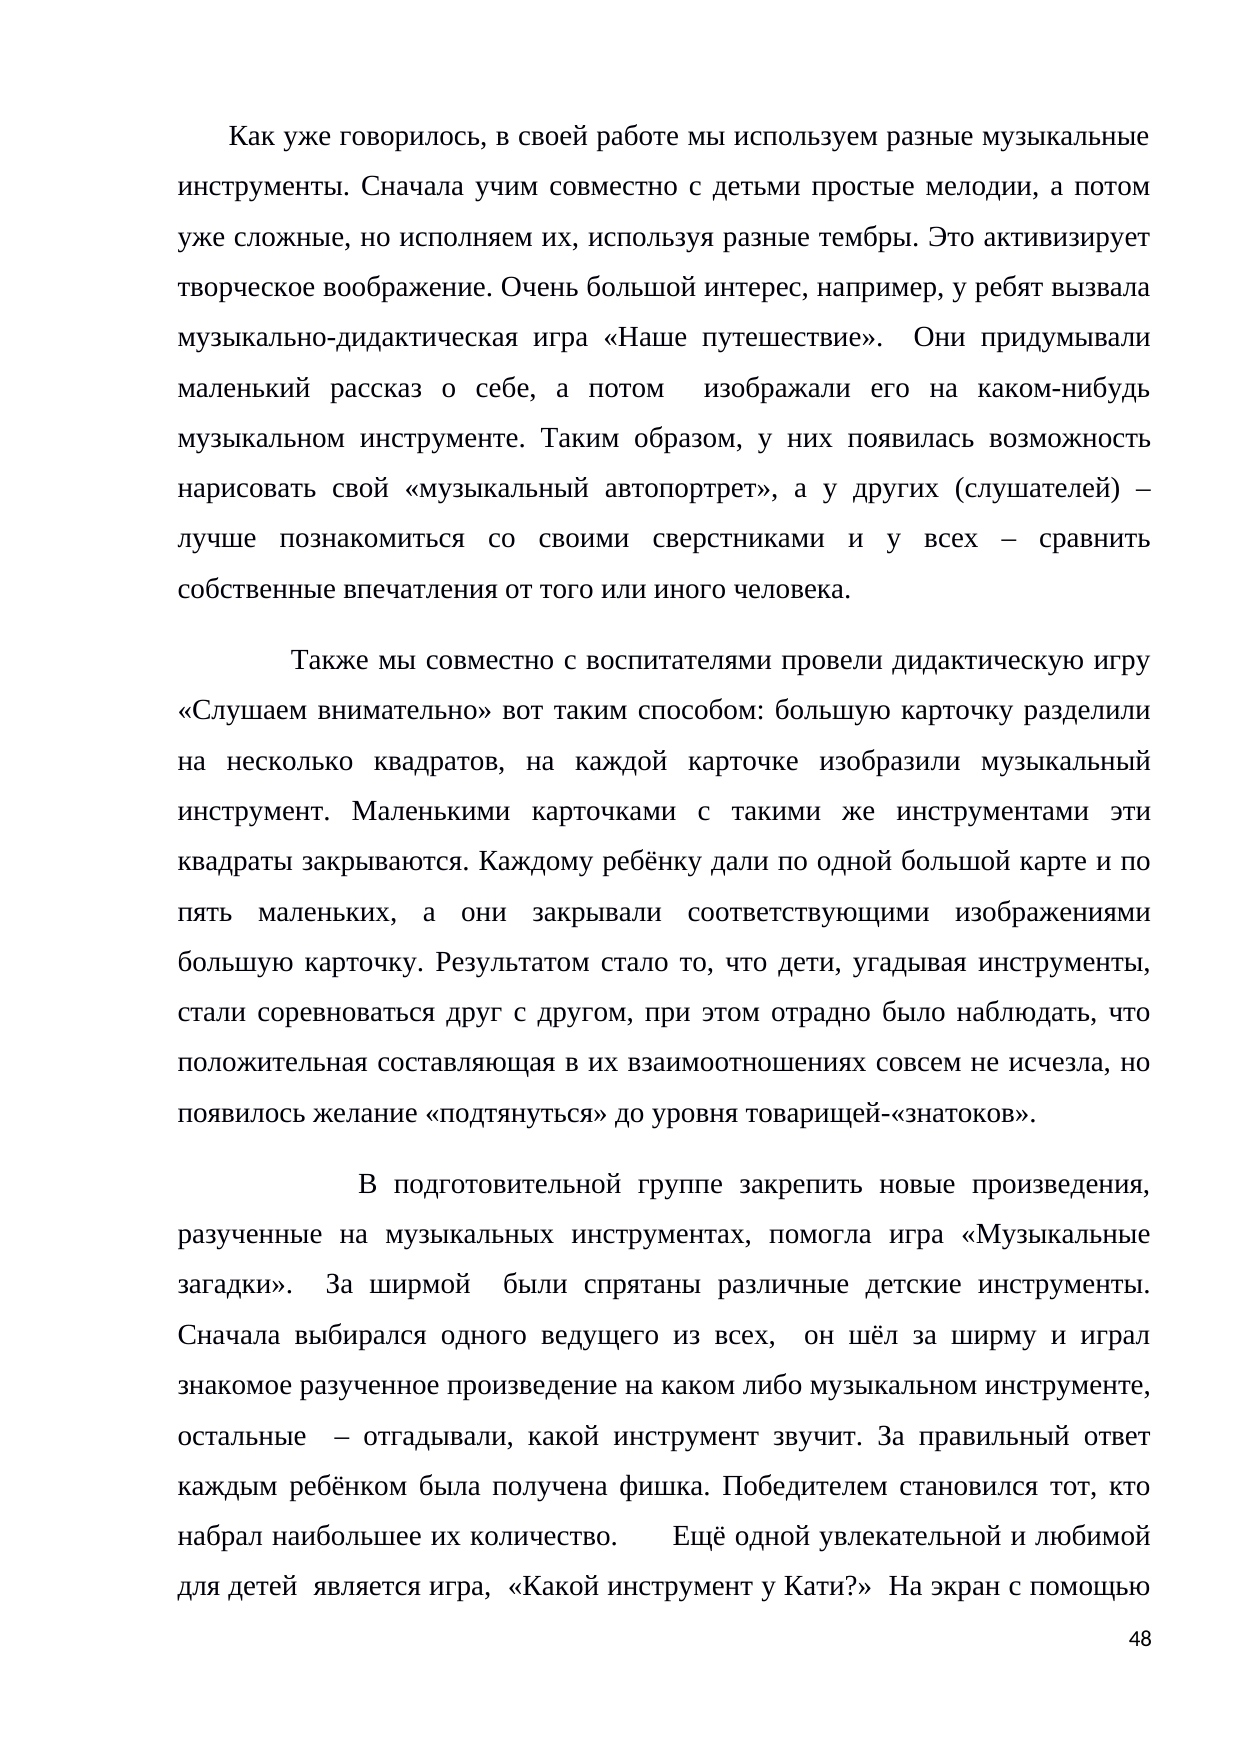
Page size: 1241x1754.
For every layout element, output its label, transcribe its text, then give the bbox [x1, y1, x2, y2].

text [177, 1166, 1152, 1602]
text Также мы совместно с воспитателями провели дидактическую игру «Слушаем внимательно» вот таким способом: большую карточку разделили на несколько квадратов, на каждой карточке изобразили музыкальный инструмент. Маленькими карточками с такими же инструментами эти квадраты закрываются. Каждому ребёнку дали по одной большой карте и по пять маленьких, а они закрывали соответствующими изображениями большую карточку. Результатом стало то, что дети, угадывая инструменты, стали соревноваться друг с другом, при этом отрадно было наблюдать, что положительная составляющая в их взаимоотношениях совсем не исчезла, но появилось желание «подтянуться» до уровня товарищей-«знатоков». [177, 642, 1152, 1128]
text Как уже говорилось, в своей работе мы используем разные музыкальные инструменты. Сначала учим совместно с детьми простые мелодии, а потом уже сложные, но исполняем их, используя разные тембры. Это активизирует творческое воображение. Очень большой интерес, например, у ребят вызвала музыкально-дидактическая игра «Наше путешествие». Они придумывали маленький рассказ о себе, а потом изображали его на каком-нибудь музыкальном инструменте. Таким образом, у них появилась возможность нарисовать свой «музыкальный автопортрет», а у других (слушателей) – лучше познакомиться со своими сверстниками и у всех – сравнить собственные впечатления от того или иного человека. [177, 118, 1152, 604]
